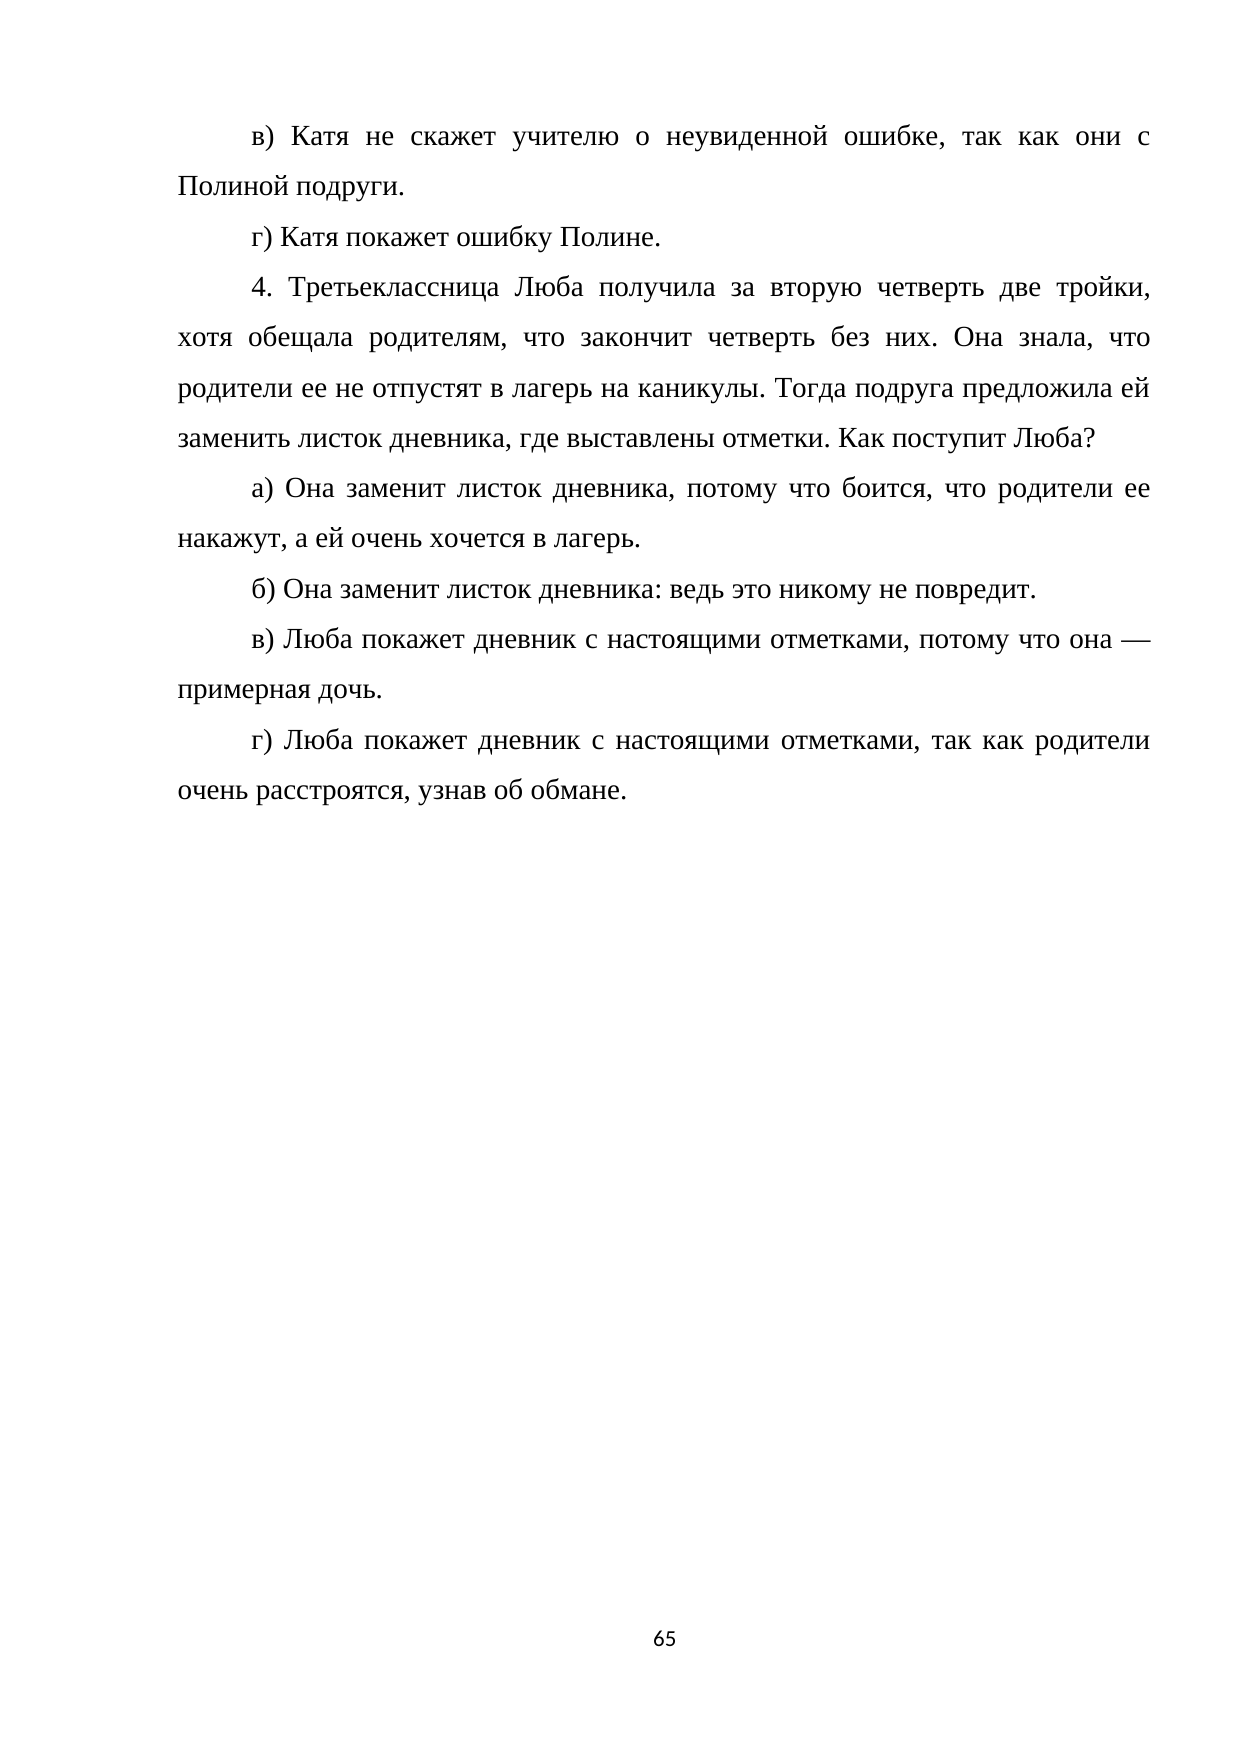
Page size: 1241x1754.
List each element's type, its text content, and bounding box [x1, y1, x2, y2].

text б) Она заменит листок дневника: ведь это никому не повредит. [177, 571, 1152, 604]
text в) Люба покажет дневник с настоящими отметками, потому что она — примерная дочь. [177, 621, 1152, 705]
text в) Катя не скажет учителю о неувиденной ошибке, так как они с Полиной подруги. [177, 118, 1152, 202]
text 4. Третьеклассница Люба получила за вторую четверть две тройки, хотя обещала родителям, что закончит четверть без них. Она знала, что родители ее не отпустят в лагерь на каникулы. Тогда подруга предложила ей заменить листок дневника, где выставлены отметки. Как поступит Люба? [177, 269, 1152, 453]
text а) Она заменит листок дневника, потому что боится, что родители ее накажут, а ей очень хочется в лагерь. [177, 470, 1152, 554]
text г) Катя покажет ошибку Полине. [177, 219, 1152, 252]
text г) Люба покажет дневник с настоящими отметками, так как родители очень расстроятся, узнав об обмане. [177, 722, 1152, 806]
